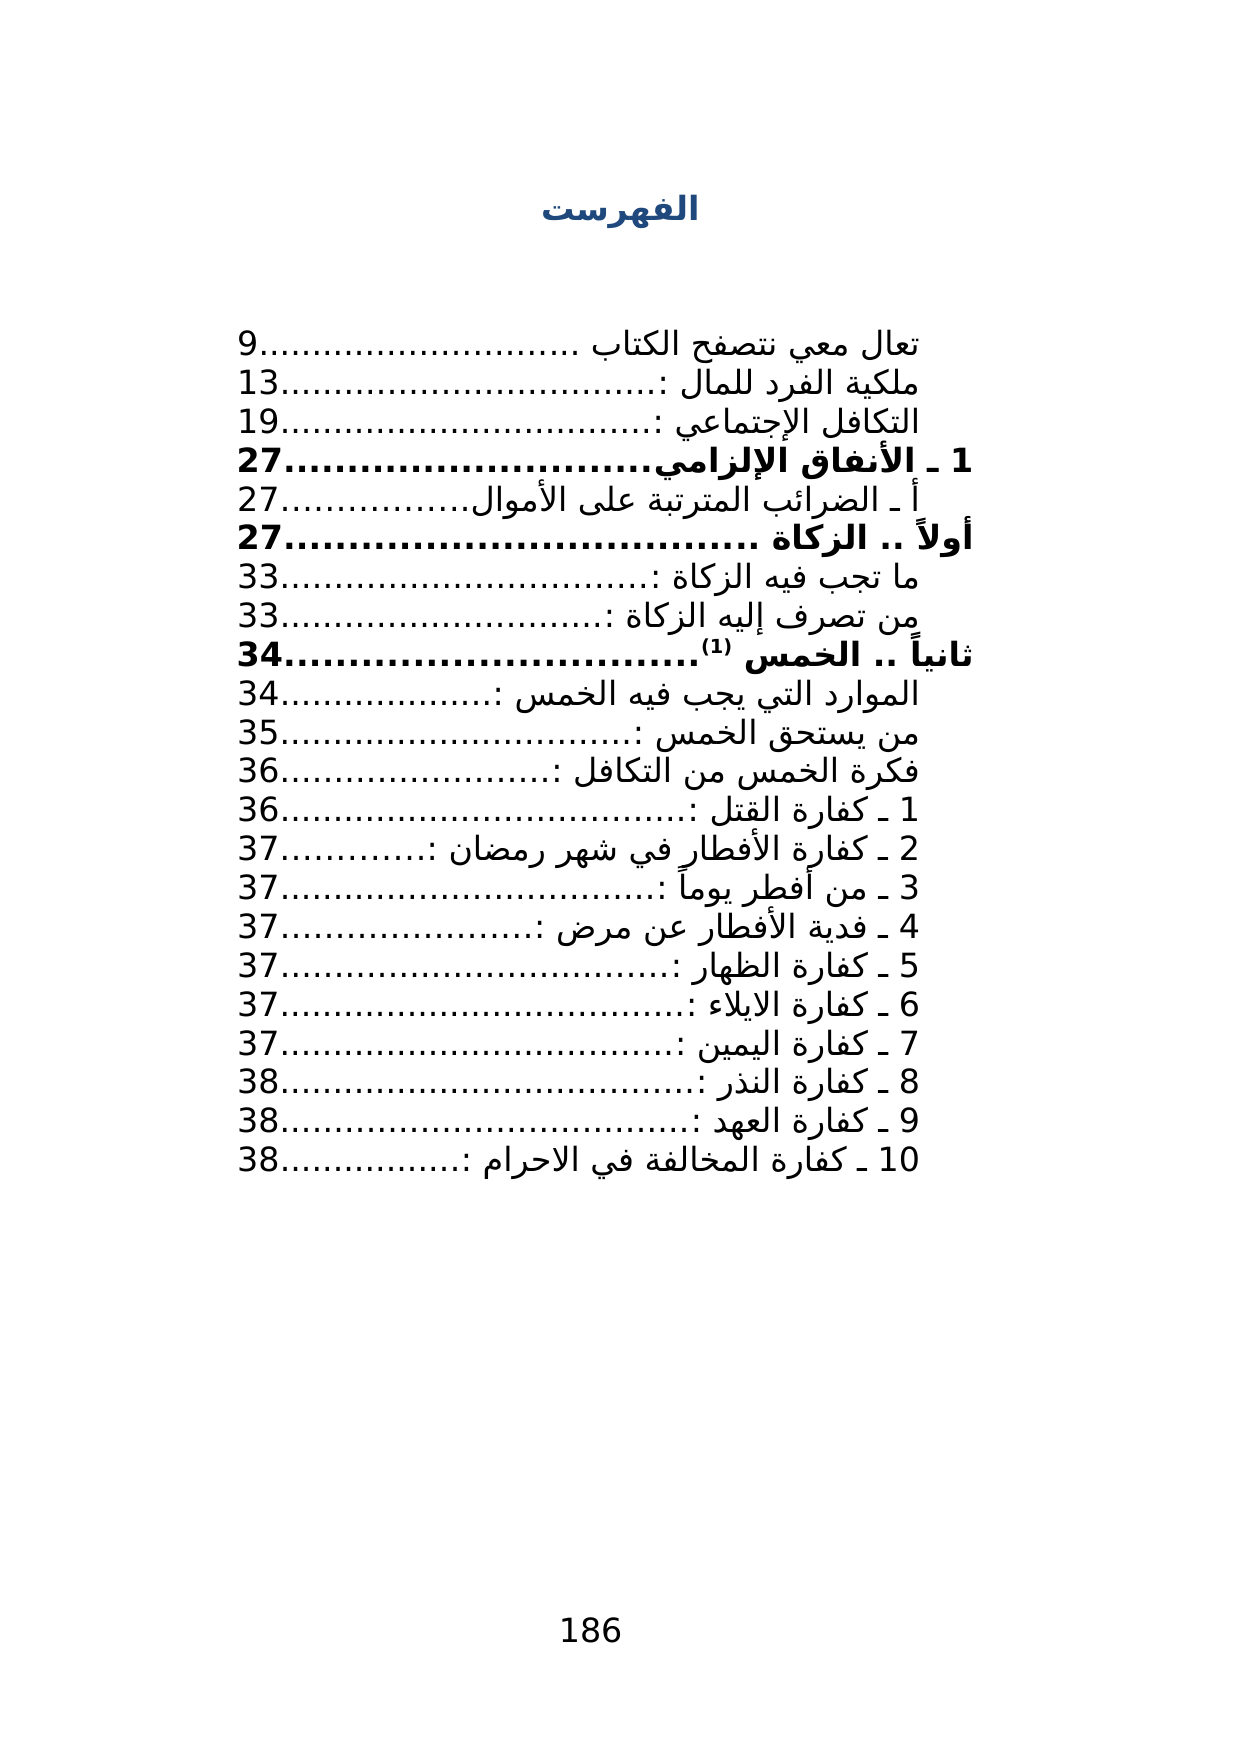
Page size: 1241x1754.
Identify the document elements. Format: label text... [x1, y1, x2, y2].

subtitle الفهرست [236, 190, 1004, 228]
